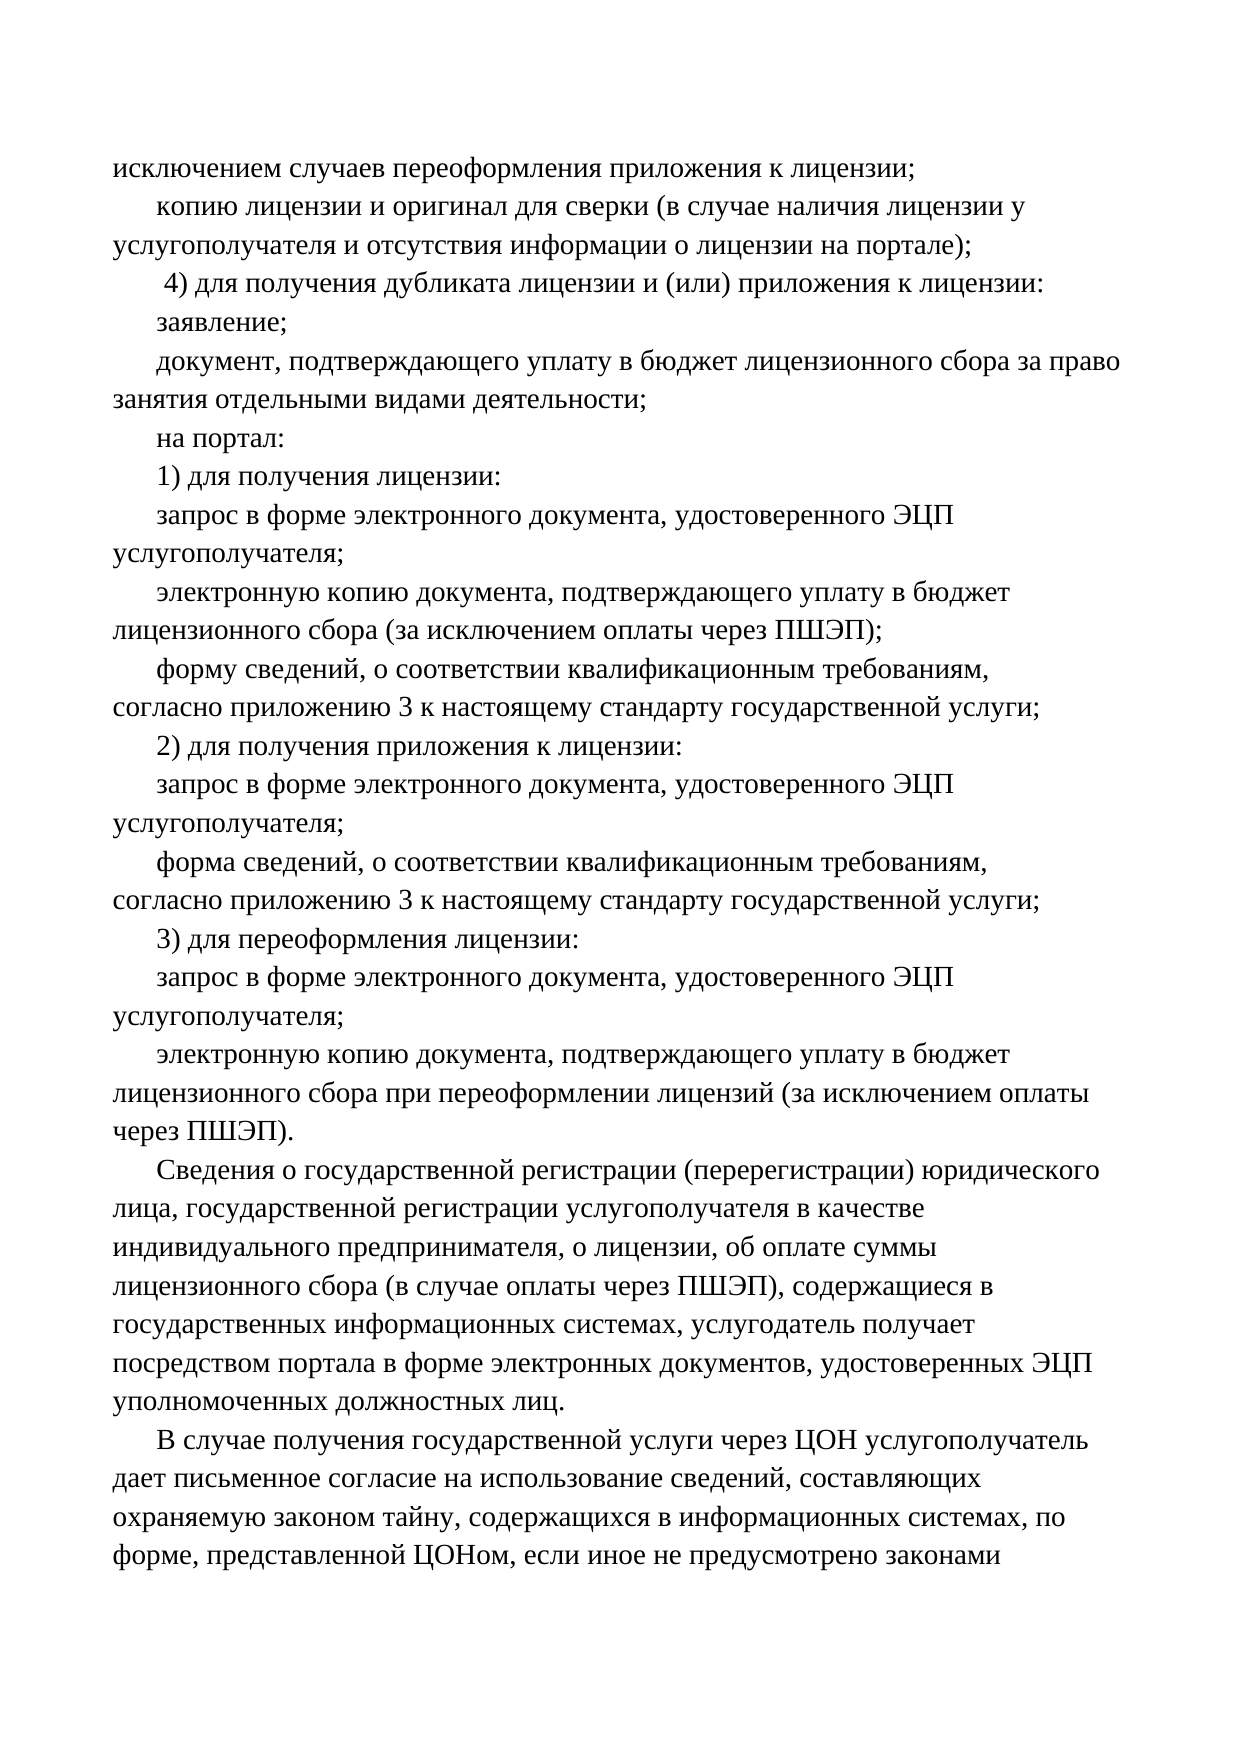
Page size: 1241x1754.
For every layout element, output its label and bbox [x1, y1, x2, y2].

text [112, 150, 1128, 1571]
